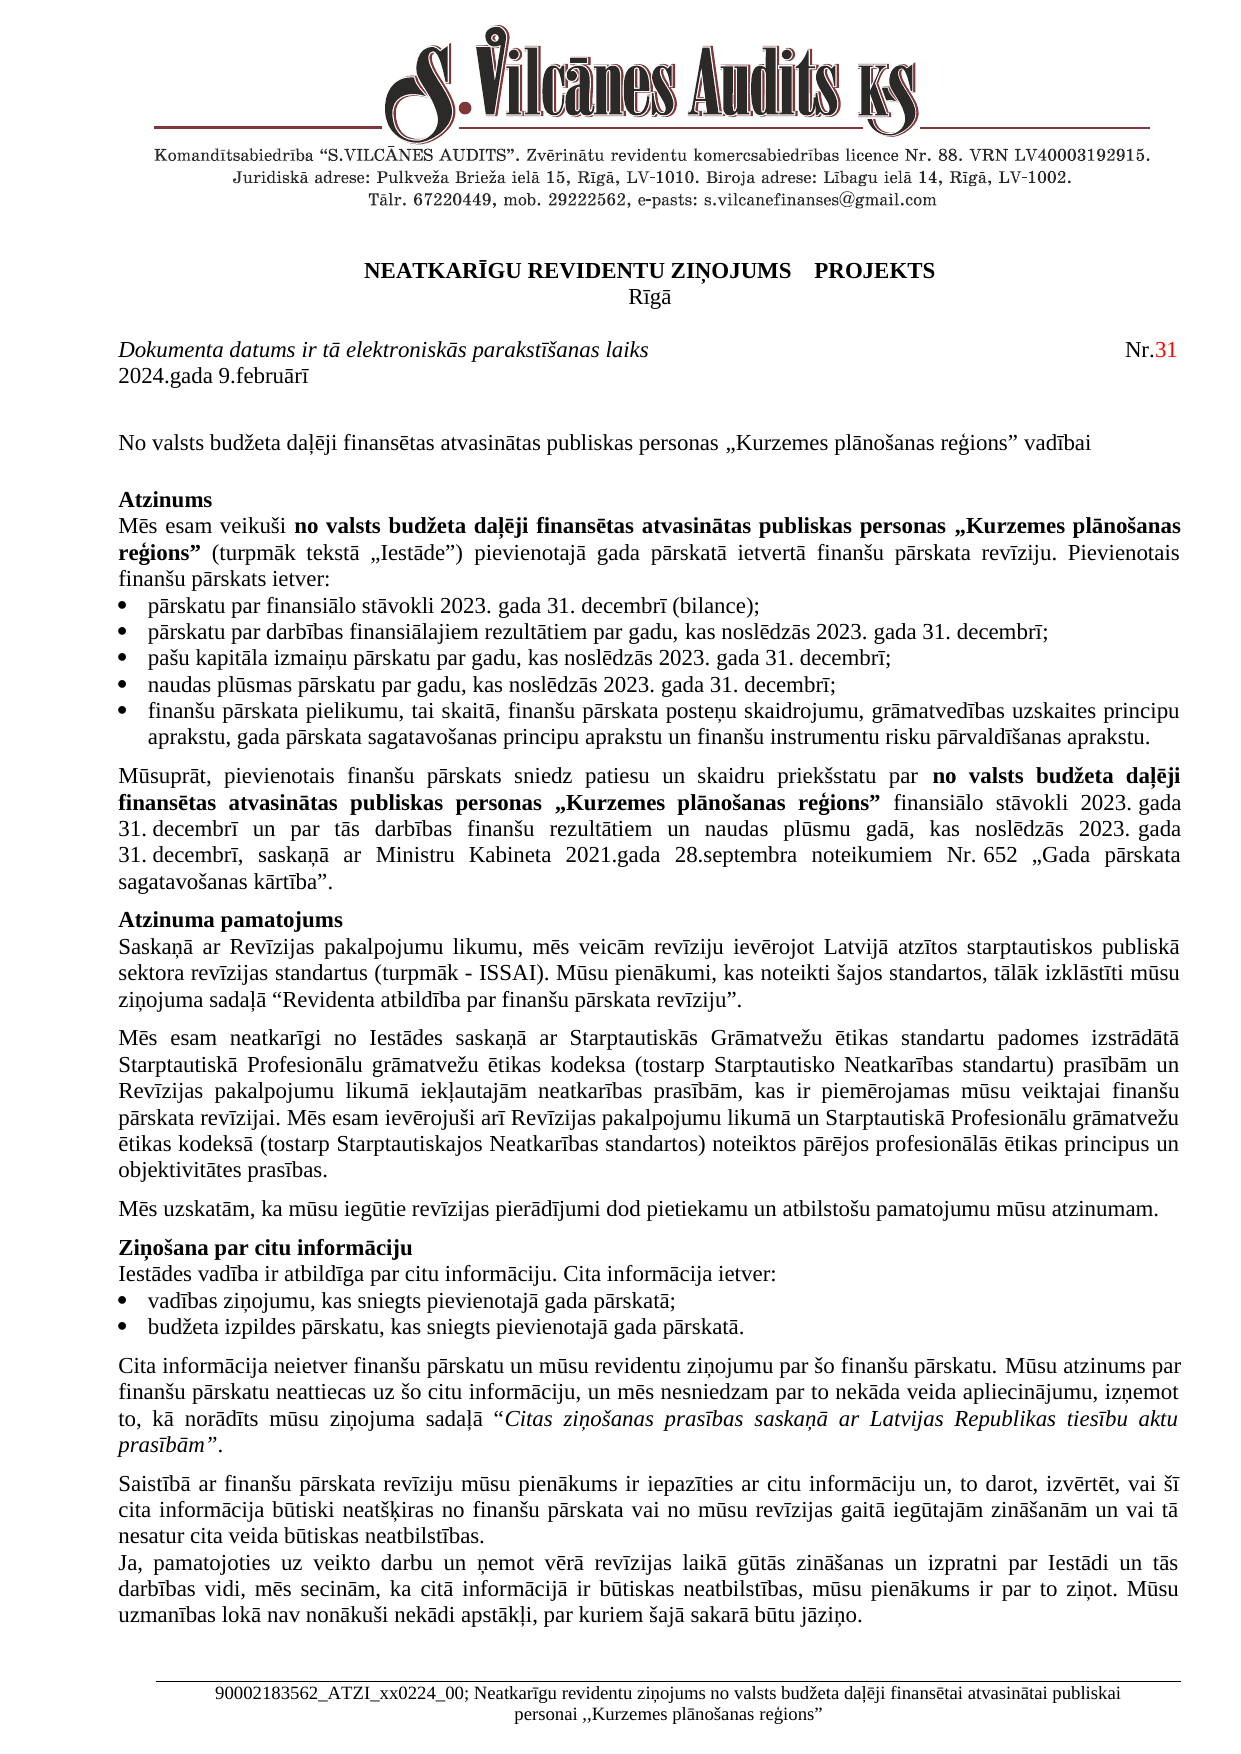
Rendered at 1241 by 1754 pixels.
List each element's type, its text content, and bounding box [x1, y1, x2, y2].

text Saskaņā ar Revīzijas pakalpojumu likumu, mēs veicām revīziju ievērojot Latvijā atzītos starptautiskos publiskā sektora revīzijas standartus (turpmāk - ISSAI). Mūsu pienākumi, kas noteikti šajos standartos, tālāk izklāstīti mūsu ziņojuma sadaļā “Revidenta atbildība par finanšu pārskata revīziju”. [118, 933, 1181, 1012]
text Atzinuma pamatojums [118, 907, 1181, 933]
text 90002183562_ATZI_xx0224_00; Neatkarīgu revidentu ziņojums no valsts budžeta daļēji finansētai atvasinātai publiskai personai ,,Kurzemes plānošanas reģions” [156, 1682, 1181, 1725]
text Ziņošana par citu informāciju [118, 1234, 1181, 1260]
subtitle NEATKARĪGU REVIDENTU ZIŅOJUMS PROJEKTS [118, 257, 1181, 283]
subtitle No valsts budžeta daļēji finansētas atvasinātas publiskas personas „Kurzemes plānošanas reģions” vadībai [118, 429, 1181, 455]
text Ja, pamatojoties uz veikto darbu un ņemot vērā revīzijas laikā gūtās zināšanas un izpratni par Iestādi un tās darbības vidi, mēs secinām, ka citā informācijā ir būtiskas neatbilstības, mūsu pienākums ir par to ziņot. Mūsu uzmanības lokā nav nonākuši nekādi apstākļi, par kuriem šajā sakarā būtu jāziņo. [118, 1549, 1181, 1628]
list naudas plūsmas pārskatu par gadu, kas noslēdzās 2023. gada 31. decembrī; [118, 671, 1181, 697]
list pārskatu par darbības finansiālajiem rezultātiem par gadu, kas noslēdzās 2023. gada 31. decembrī; [118, 618, 1181, 644]
text Rīgā [118, 283, 1181, 310]
list finanšu pārskata pielikumu, tai skaitā, finanšu pārskata posteņu skaidrojumu, grāmatvedības uzskaites principu aprakstu, gada pārskata sagatavošanas principu aprakstu un finanšu instrumentu risku pārvaldīšanas aprakstu. [118, 697, 1181, 750]
list pārskatu par finansiālo stāvokli 2023. gada 31. decembrī (bilance); [118, 592, 1181, 618]
list vadības ziņojumu, kas sniegts pievienotajā gada pārskatā; [118, 1287, 1181, 1313]
text Mēs esam neatkarīgi no Iestādes saskaņā ar Starptautiskās Grāmatvežu ētikas standartu padomes izstrādātā Starptautiskā Profesionālu grāmatvežu ētikas kodeksa (tostarp Starptautisko Neatkarības standartu) prasībām un Revīzijas pakalpojumu likumā iekļautajām neatkarības prasībām, kas ir piemērojamas mūsu veiktajai finanšu pārskata revīzijai. Mēs esam ievērojuši arī Revīzijas pakalpojumu likumā un Starptautiskā Profesionālu grāmatvežu ētikas kodeksā (tostarp Starptautiskajos Neatkarības standartos) noteiktos pārējos profesionālās ētikas principus un objektivitātes prasības. [118, 1024, 1181, 1183]
text Saistībā ar finanšu pārskata revīziju mūsu pienākums ir iepazīties ar citu informāciju un, to darot, izvērtēt, vai šī cita informācija būtiski neatšķiras no finanšu pārskata vai no mūsu revīzijas gaitā iegūtajām zināšanām un vai tā nesatur cita veida būtiskas neatbilstības. [118, 1470, 1181, 1549]
text 2024.gada 9.februārī [118, 362, 1181, 389]
list budžeta izpildes pārskatu, kas sniegts pievienotajā gada pārskatā. [118, 1313, 1181, 1339]
text Cita informācija neietver finanšu pārskatu un mūsu revidentu ziņojumu par šo finanšu pārskatu. Mūsu atzinums par finanšu pārskatu neattiecas uz šo citu informāciju, un mēs nesniedzam par to nekāda veida apliecinājumu, izņemot to, kā norādīts mūsu ziņojuma sadaļā “Citas ziņošanas prasības saskaņā ar Latvijas Republikas tiesību aktu prasībām”. [118, 1352, 1181, 1457]
text Mēs esam veikuši no valsts budžeta daļēji finansētas atvasinātas publiskas personas „Kurzemes plānošanas reģions” (turpmāk tekstā „Iestāde”) pievienotajā gada pārskatā ietvertā finanšu pārskata revīziju. Pievienotais finanšu pārskats ietver: [118, 513, 1181, 592]
text Dokumenta datums ir tā elektroniskās parakstīšanas laiks Nr.31 [118, 336, 1181, 362]
text Mēs uzskatām, ka mūsu iegūtie revīzijas pierādījumi dod pietiekamu un atbilstošu pamatojumu mūsu atzinumam. [118, 1195, 1181, 1221]
text Iestādes vadība ir atbildīga par citu informāciju. Cita informācija ietver: [118, 1260, 1181, 1287]
list pašu kapitāla izmaiņu pārskatu par gadu, kas noslēdzās 2023. gada 31. decembrī; [118, 644, 1181, 671]
text Mūsuprāt, pievienotais finanšu pārskats sniedz patiesu un skaidru priekšstatu par no valsts budžeta daļēji finansētas atvasinātas publiskas personas „Kurzemes plānošanas reģions” finansiālo stāvokli 2023. gada 31. decembrī un par tās darbības finanšu rezultātiem un naudas plūsmu gadā, kas noslēdzās 2023. gada 31. decembrī, saskaņā ar Ministru Kabineta 2021.gada 28.septembra noteikumiem Nr. 652 „Gada pārskata sagatavošanas kārtība”. [118, 762, 1181, 894]
text Atzinums [118, 486, 1181, 513]
